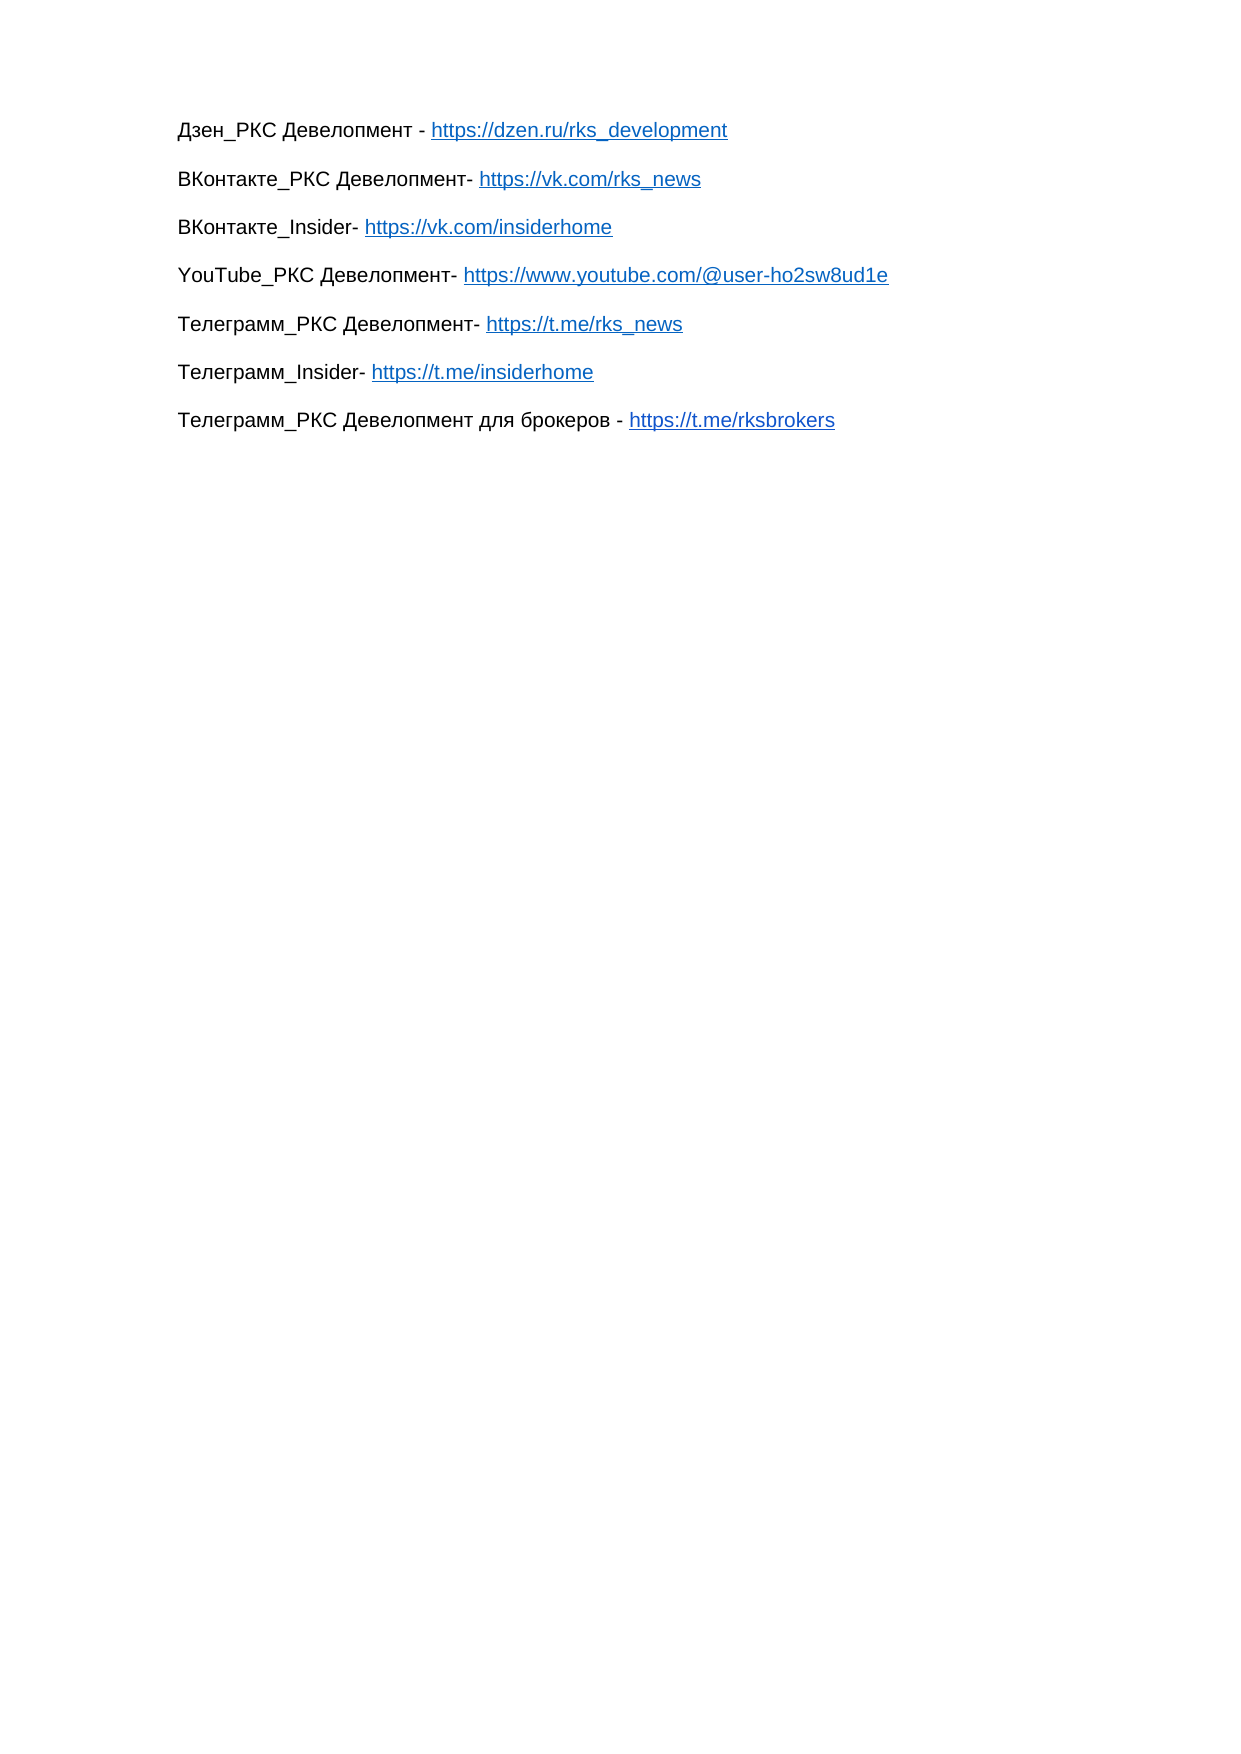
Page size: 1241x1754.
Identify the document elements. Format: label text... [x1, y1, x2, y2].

text ВКонтакте_РКС Девелопмент- https://vk.com/rks_news [177, 166, 1152, 190]
text Дзен_РКС Девелопмент - https://dzen.ru/rks_development [177, 118, 1152, 142]
text ВКонтакте_Insider- https://vk.com/insiderhome [177, 215, 1152, 239]
text Телеграмм_РКС Девелопмент- https://t.me/rks_news [177, 311, 1152, 335]
text Телеграмм_Insider- https://t.me/insiderhome [177, 360, 1152, 384]
text Телеграмм_РКС Девелопмент для брокеров - https://t.me/rksbrokers [177, 408, 1152, 432]
text YouTube_РКС Девелопмент- https://www.youtube.com/@user-ho2sw8ud1e [177, 263, 1152, 287]
